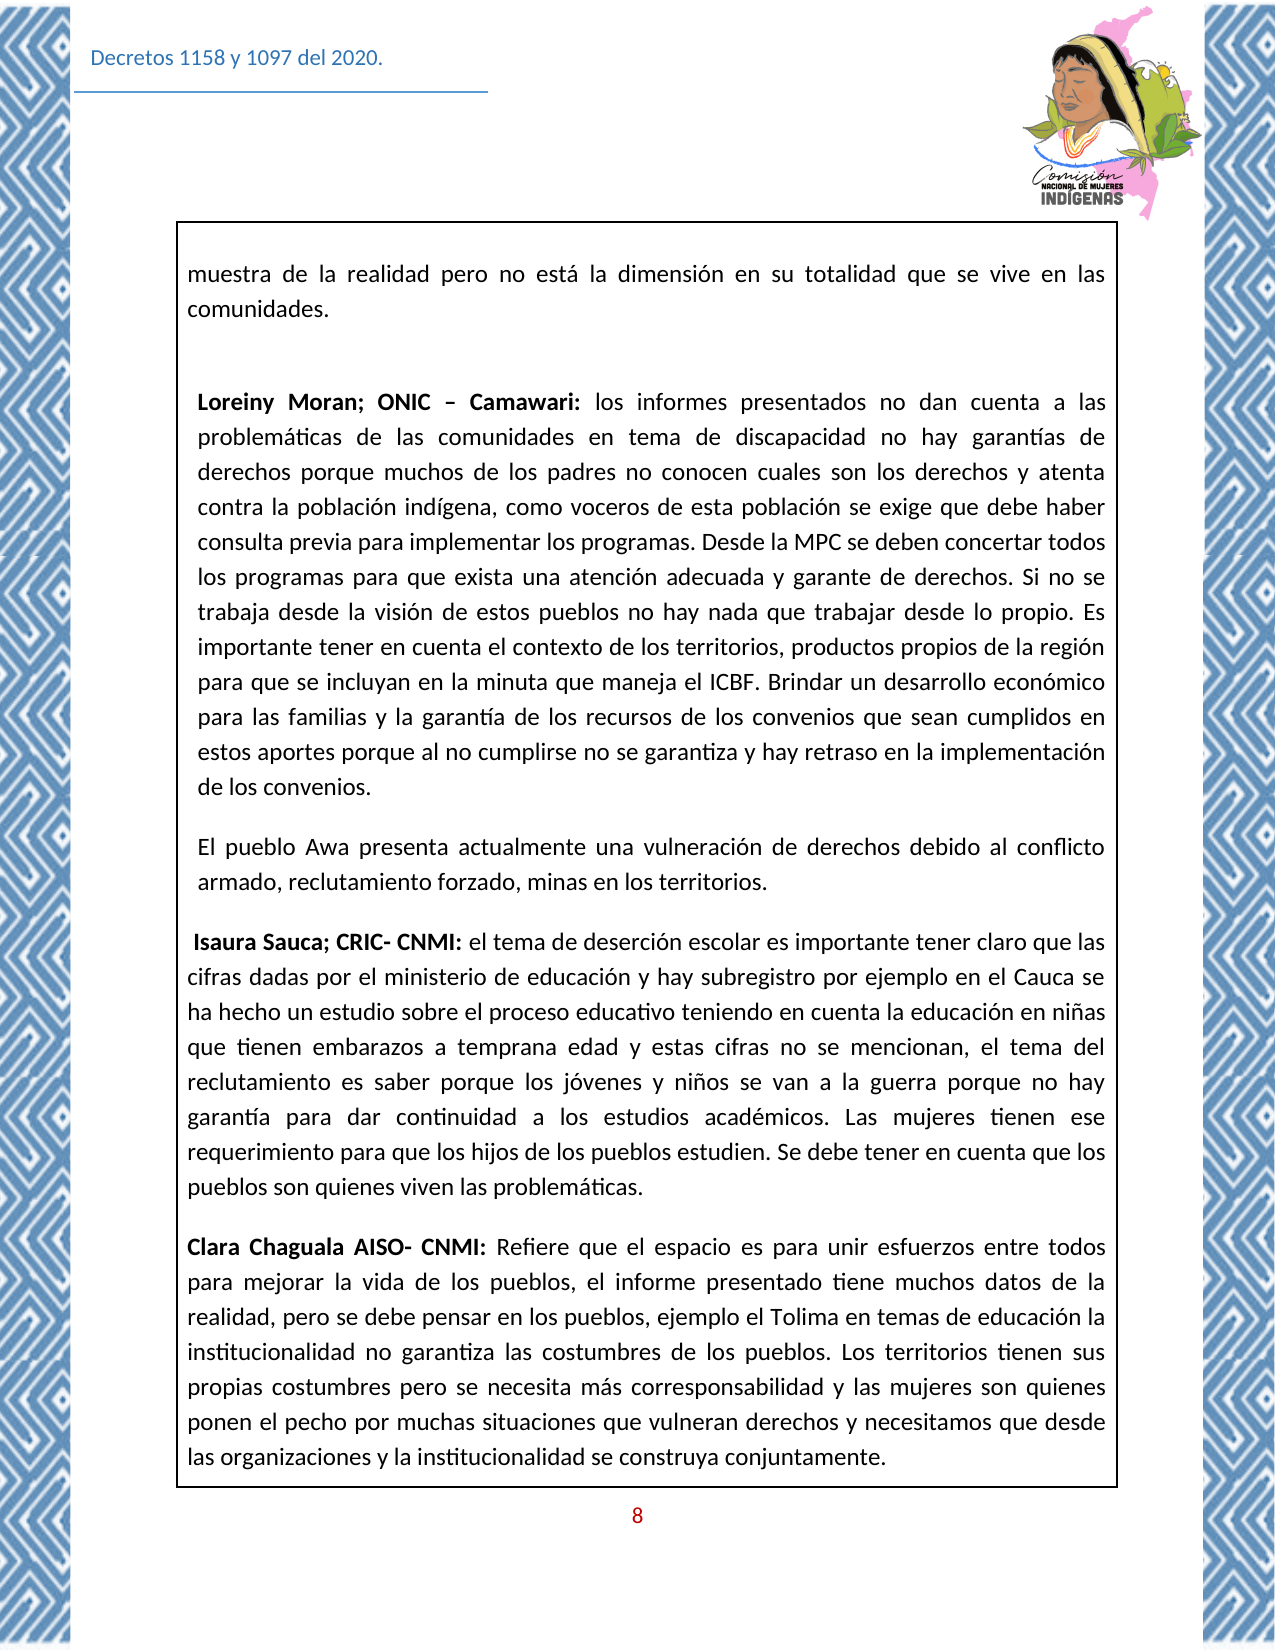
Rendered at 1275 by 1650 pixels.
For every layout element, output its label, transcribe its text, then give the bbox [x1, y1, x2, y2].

picture [1022, 6, 1202, 221]
